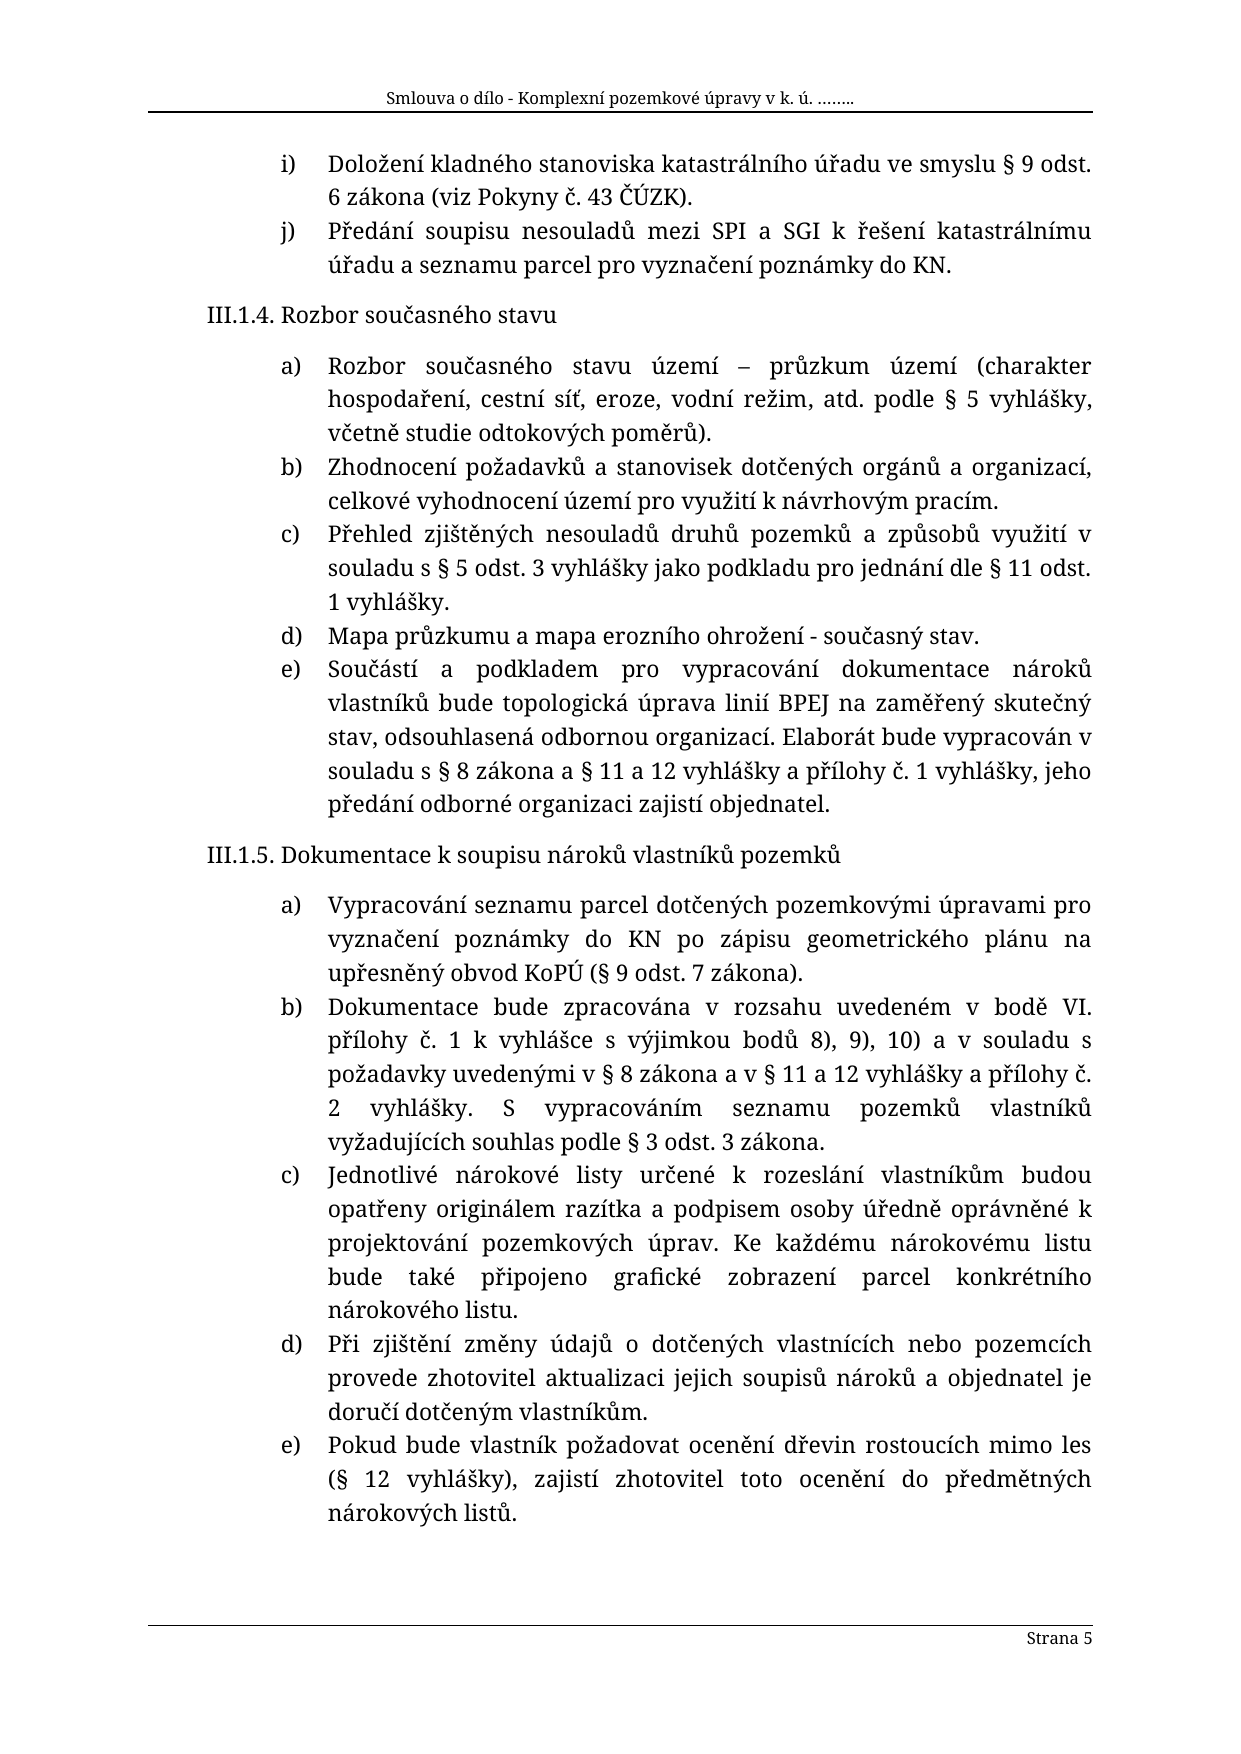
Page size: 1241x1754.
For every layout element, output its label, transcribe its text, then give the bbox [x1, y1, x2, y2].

text Rozbor současného stavu území – průzkum území (charakter hospodaření, cestní síť, eroze, vodní režim, atd. podle § 5 vyhlášky, včetně studie odtokových poměrů). [281, 350, 1093, 448]
text Přehled zjištěných nesouladů druhů pozemků a způsobů využití v souladu s § 5 odst. 3 vyhlášky jako podkladu pro jednání dle § 11 odst. 1 vyhlášky. [281, 518, 1093, 617]
text Mapa průzkumu a mapa erozního ohrožení - současný stav. [281, 620, 1093, 651]
text Doložení kladného stanoviska katastrálního úřadu ve smyslu § 9 odst. 6 zákona (viz Pokyny č. 43 ČÚZK). [281, 148, 1093, 213]
text Dokumentace k soupisu nároků vlastníků pozemků [207, 839, 1093, 870]
text Vypracování seznamu parcel dotčených pozemkovými úpravami pro vyznačení poznámky do KN po zápisu geometrického plánu na upřesněný obvod KoPÚ (§ 9 odst. 7 zákona). [281, 889, 1093, 988]
text Součástí a podkladem pro vypracování dokumentace nároků vlastníků bude topologická úprava linií BPEJ na zaměřený skutečný stav, odsouhlasená odbornou organizací. Elaborát bude vypracován v souladu s § 8 zákona a § 11 a 12 vyhlášky a přílohy č. 1 vyhlášky, jeho předání odborné organizaci zajistí objednatel. [281, 653, 1093, 820]
text Při zjištění změny údajů o dotčených vlastnících nebo pozemcích provede zhotovitel aktualizaci jejich soupisů nároků a objednatel je doručí dotčeným vlastníkům. [281, 1328, 1093, 1427]
text Pokud bude vlastník požadovat ocenění dřevin rostoucích mimo les (§ 12 vyhlášky), zajistí zhotovitel toto ocenění do předmětných nárokových listů. [281, 1429, 1093, 1528]
text Předání soupisu nesouladů mezi SPI a SGI k řešení katastrálnímu úřadu a seznamu parcel pro vyznačení poznámky do KN. [281, 215, 1093, 280]
text Dokumentace bude zpracována v rozsahu uvedeném v bodě VI. přílohy č. 1 k vyhlášce s výjimkou bodů 8), 9), 10) a v souladu s požadavky uvedenými v § 8 zákona a v § 11 a 12 vyhlášky a přílohy č. 2 vyhlášky. S vypracováním seznamu pozemků vlastníků vyžadujících souhlas podle § 3 odst. 3 zákona. [281, 991, 1093, 1157]
text Jednotlivé nárokové listy určené k rozeslání vlastníkům budou opatřeny originálem razítka a podpisem osoby úředně oprávněné k projektování pozemkových úprav. Ke každému nárokovému listu bude také připojeno grafické zobrazení parcel konkrétního nárokového listu. [281, 1159, 1093, 1326]
text Zhodnocení požadavků a stanovisek dotčených orgánů a organizací, celkové vyhodnocení území pro využití k návrhovým pracím. [281, 451, 1093, 516]
text Rozbor současného stavu [207, 299, 1093, 331]
